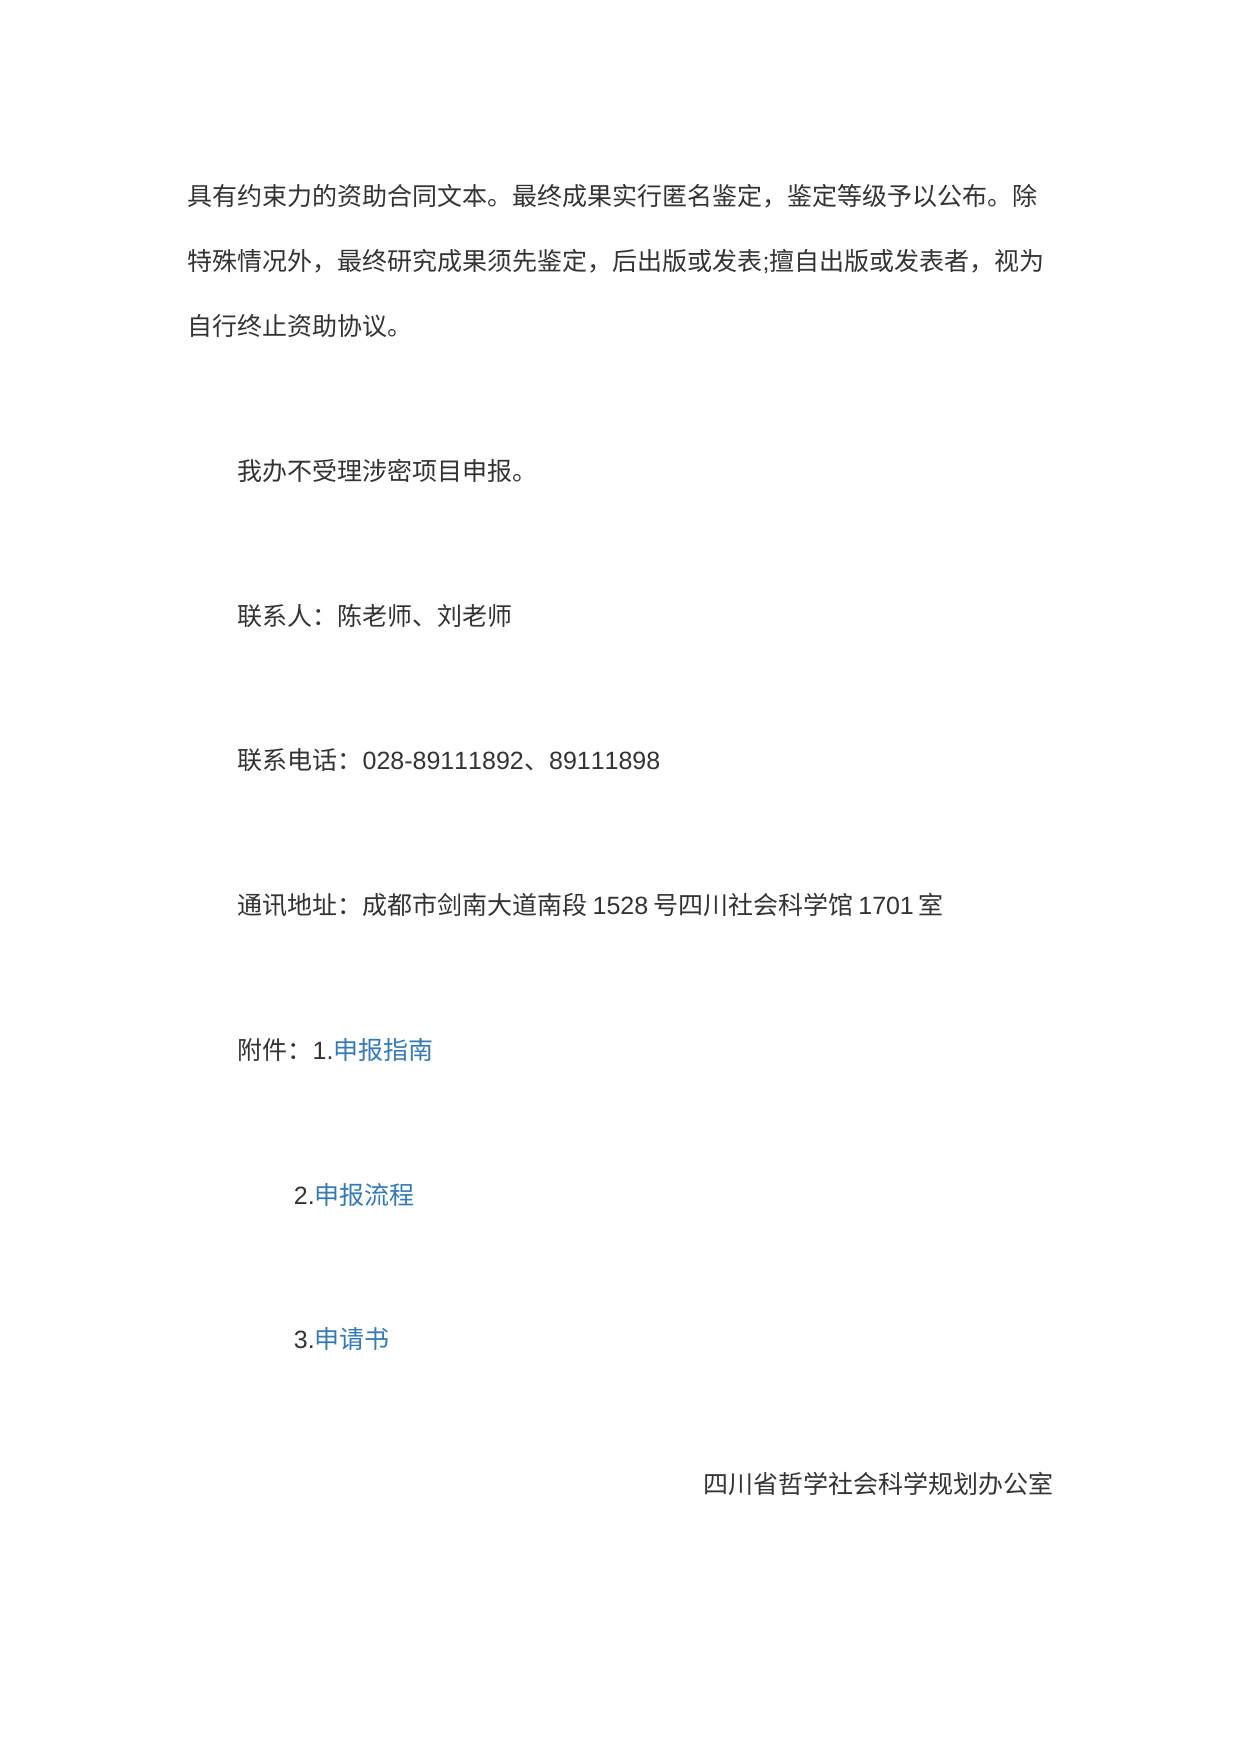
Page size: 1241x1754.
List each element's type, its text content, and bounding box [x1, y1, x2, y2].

text 我办不受理涉密项目申报。 [187, 437, 1053, 502]
text 通讯地址：成都市剑南大道南段1528号四川社会科学馆1701室 [187, 871, 1053, 936]
text 3.申请书 [187, 1306, 1053, 1371]
text 联系电话：028-89111892、89111898 [187, 726, 1053, 791]
text 联系人：陈老师、刘老师 [187, 582, 1053, 647]
text 附件：1.申报指南 [187, 1016, 1053, 1081]
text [187, 162, 1053, 357]
text 2.申报流程 [187, 1161, 1053, 1226]
text 四川省哲学社会科学规划办公室 [187, 1450, 1053, 1515]
